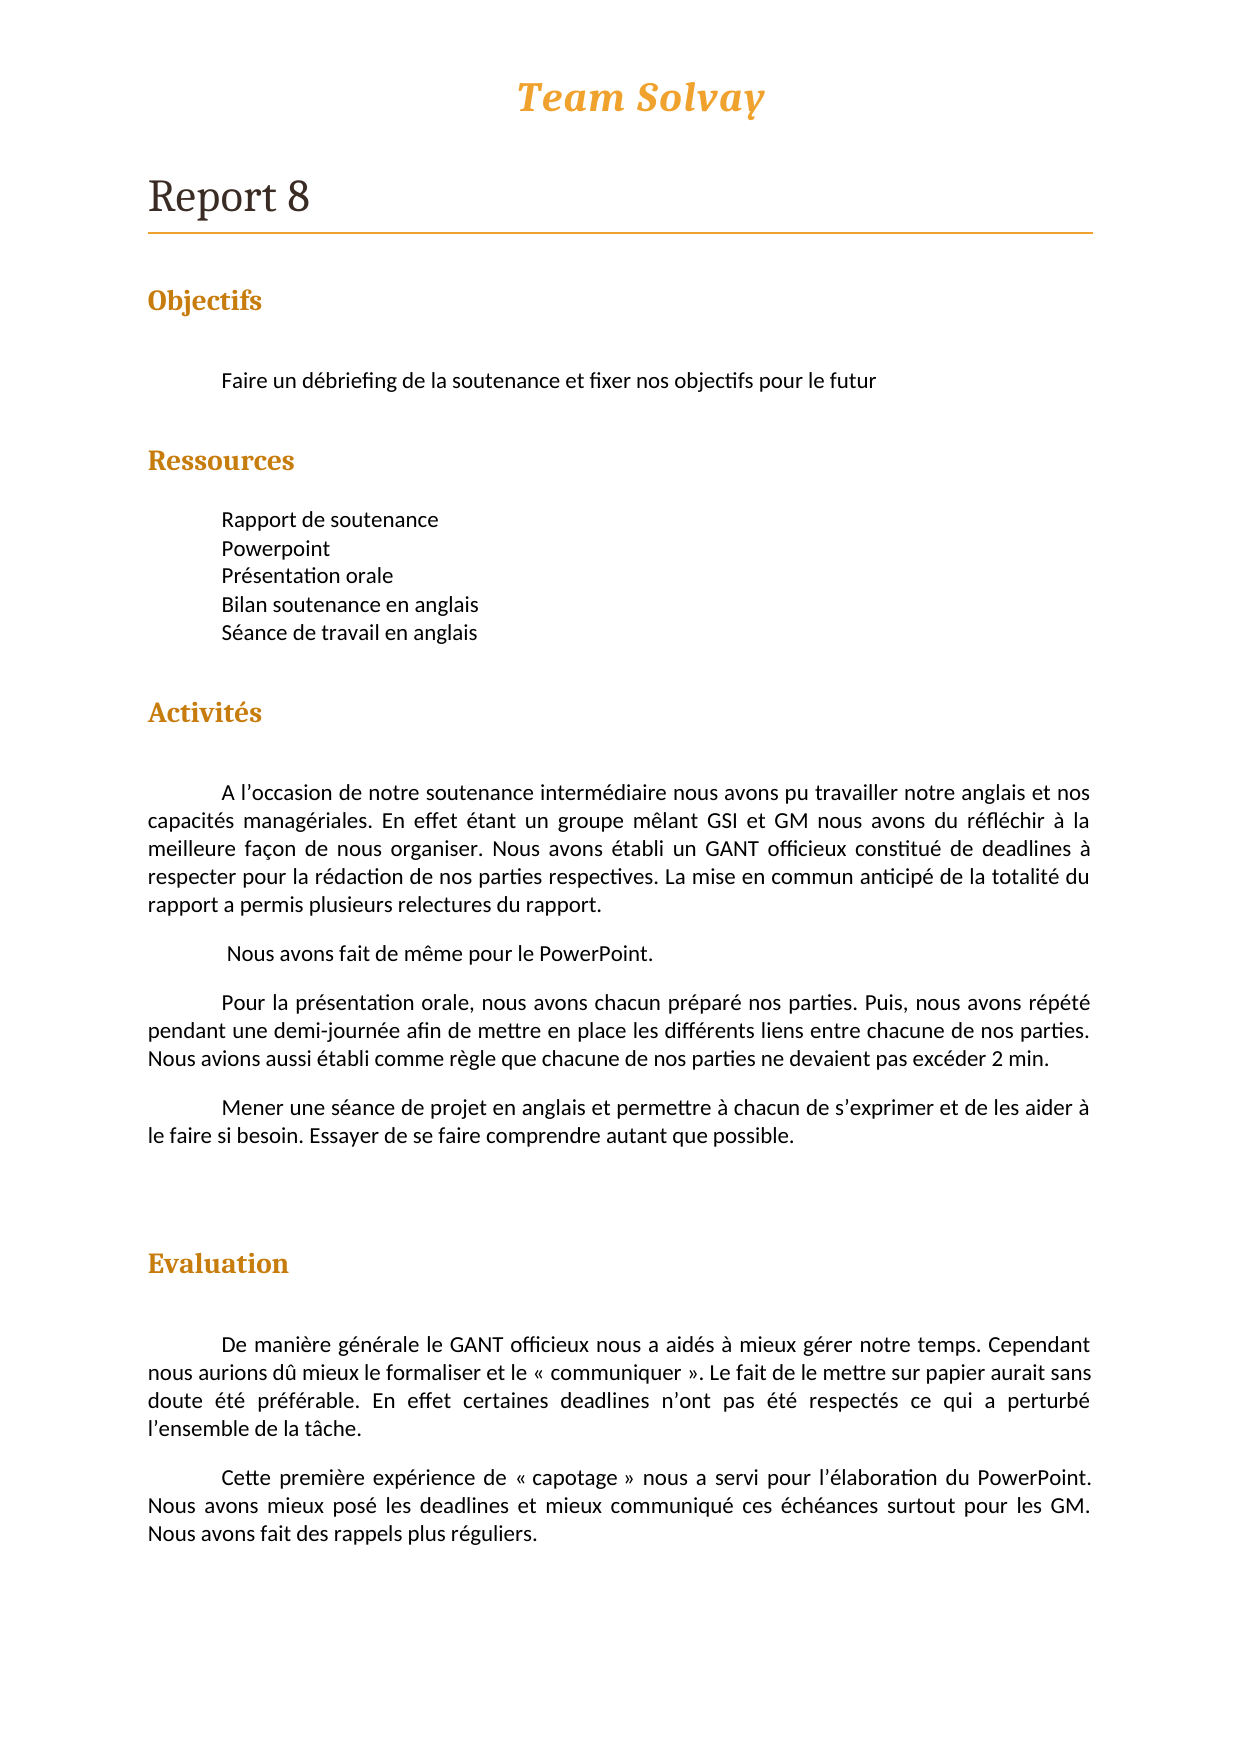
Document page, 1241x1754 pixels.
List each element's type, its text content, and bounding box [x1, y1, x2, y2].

text Cette première expérience de « capotage » nous a servi pour l’élaboration du PowerPoint. Nous avons mieux posé les deadlines et mieux communiqué ces échéances surtout pour les GM. Nous avons fait des rappels plus réguliers. [148, 1463, 1093, 1547]
text A l’occasion de notre soutenance intermédiaire nous avons pu travailler notre anglais et nos capacités managériales. En effet étant un groupe mêlant GSI et GM nous avons du réfléchir à la meilleure façon de nous organiser. Nous avons établi un GANT officieux constitué de deadlines à respecter pour la rédaction de nos parties respectives. La mise en commun anticipé de la totalité du rapport a permis plusieurs relectures du rapport. [148, 778, 1093, 918]
text Mener une séance de projet en anglais et permettre à chacun de s’exprimer et de les aider à le faire si besoin. Essayer de se faire comprendre autant que possible. [148, 1093, 1093, 1149]
text Pour la présentation orale, nous avons chacun préparé nos parties. Puis, nous avons répété pendant une demi-journée afin de mettre en place les différents liens entre chacune de nos parties. Nous avions aussi établi comme règle que chacune de nos parties ne devaient pas excéder 2 min. [148, 988, 1093, 1072]
title Report 8 [148, 171, 1093, 232]
text Séance de travail en anglais [148, 618, 1093, 646]
text Nous avons fait de même pour le PowerPoint. [148, 939, 1093, 967]
text Faire un débriefing de la soutenance et fixer nos objectifs pour le futur [148, 366, 1093, 394]
text De manière générale le GANT officieux nous a aidés à mieux gérer notre temps. Cependant nous aurions dû mieux le formaliser et le « communiquer ». Le fait de le mettre sur papier aurait sans doute été préférable. En effet certaines deadlines n’ont pas été respectés ce qui a perturbé l’ensemble de la tâche. [148, 1330, 1093, 1442]
text Présentation orale [148, 562, 1093, 590]
text Powerpoint [148, 534, 1093, 562]
subtitle Objectifs [148, 284, 1093, 317]
subtitle Activités [148, 696, 1093, 729]
subtitle Evaluation [148, 1248, 1093, 1281]
text Bilan soutenance en anglais [148, 590, 1093, 618]
text Rapport de soutenance [148, 506, 1093, 534]
subtitle Ressources [148, 444, 1093, 478]
